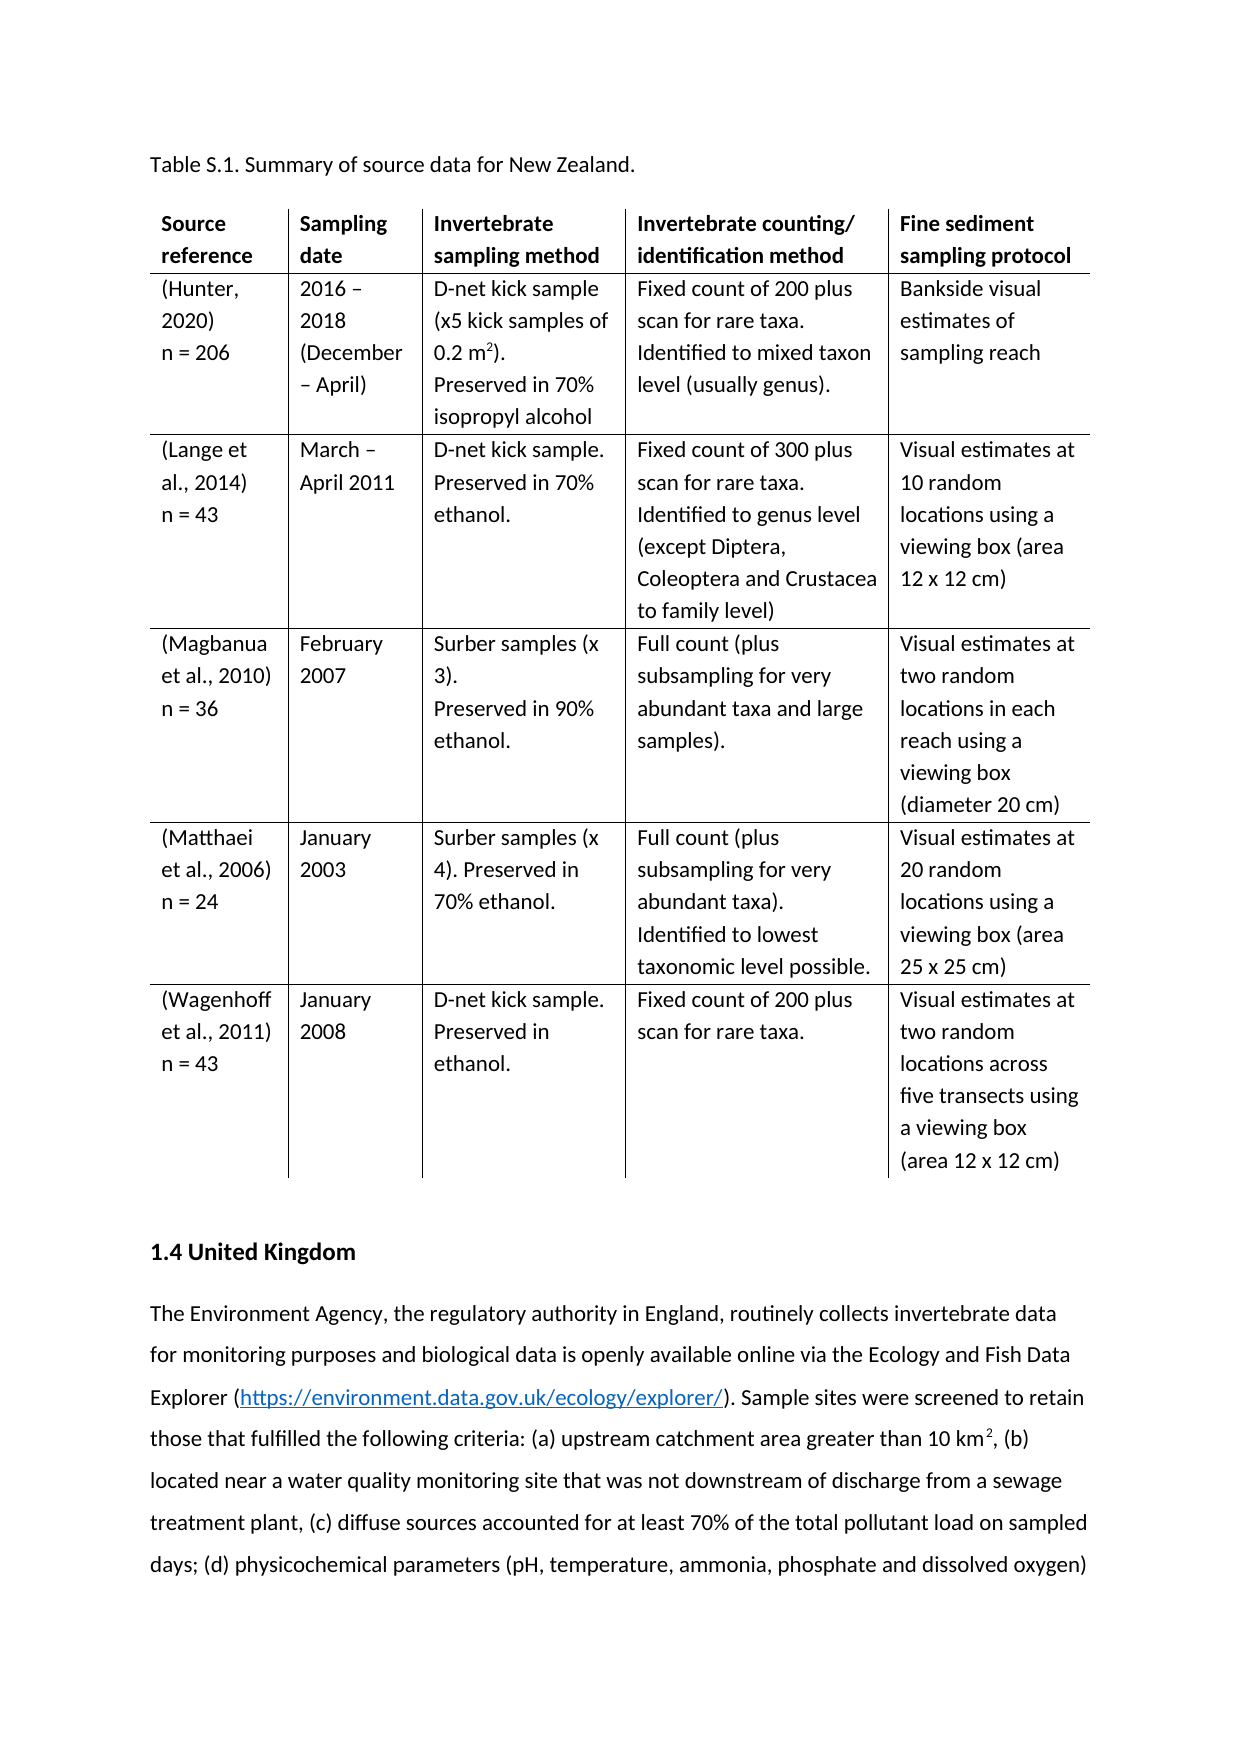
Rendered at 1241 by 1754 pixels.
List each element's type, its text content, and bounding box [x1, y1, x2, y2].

table_cell (Hunter, 2020) n = 206 [150, 274, 288, 434]
table_cell Visual estimates at two random locations across five transects using a viewing box (area 12 x 12 cm) [889, 985, 1090, 1178]
table_cell Fixed count of 200 plus scan for rare taxa. [626, 985, 888, 1178]
text 1.4 United Kingdom [150, 1236, 1090, 1267]
table_cell 2016 – 2018 (December – April) [289, 274, 422, 434]
table_cell D-net kick sample. Preserved in ethanol. [423, 985, 625, 1178]
table_cell January 2008 [289, 985, 422, 1178]
table_header Sampling date [289, 209, 422, 273]
table_cell D-net kick sample (x5 kick samples of 0.2 m2). Preserved in 70% isopropyl alcohol [423, 274, 625, 434]
table_cell (Magbanua et al., 2010) n = 36 [150, 629, 288, 822]
table_cell March – April 2011 [289, 435, 422, 628]
table_cell Surber samples (x 4). Preserved in 70% ethanol. [423, 823, 625, 984]
table_header Invertebrate counting/ identification method [626, 209, 888, 273]
table_cell Bankside visual estimates of sampling reach [889, 274, 1090, 434]
table_cell January 2003 [289, 823, 422, 984]
table_header Fine sediment sampling protocol [889, 209, 1090, 273]
table_cell Visual estimates at 20 random locations using a viewing box (area 25 x 25 cm) [889, 823, 1090, 984]
table_cell Full count (plus subsampling for very abundant taxa and large samples). [626, 629, 888, 822]
table_cell Full count (plus subsampling for very abundant taxa). Identified to lowest taxonomic level possible. [626, 823, 888, 984]
table_cell Fixed count of 200 plus scan for rare taxa. Identified to mixed taxon level (usually genus). [626, 274, 888, 434]
table_cell (Matthaei et al., 2006) n = 24 [150, 823, 288, 984]
table_cell Surber samples (x 3). Preserved in 90% ethanol. [423, 629, 625, 822]
table_cell (Wagenhoff et al., 2011) n = 43 [150, 985, 288, 1178]
table_cell (Lange et al., 2014) n = 43 [150, 435, 288, 628]
table_cell Visual estimates at 10 random locations using a viewing box (area 12 x 12 cm) [889, 435, 1090, 628]
table_cell D-net kick sample. Preserved in 70% ethanol. [423, 435, 625, 628]
table_cell Fixed count of 300 plus scan for rare taxa. Identified to genus level (except Diptera, Coleoptera and Crustacea to family level) [626, 435, 888, 628]
table_cell Visual estimates at two random locations in each reach using a viewing box (diameter 20 cm) [889, 629, 1090, 822]
table_header Source reference [150, 209, 288, 273]
text Table S.1. Summary of source data for New Zealand. [150, 150, 1090, 178]
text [150, 1299, 1090, 1578]
table_cell February 2007 [289, 629, 422, 822]
table_header Invertebrate sampling method [423, 209, 625, 273]
